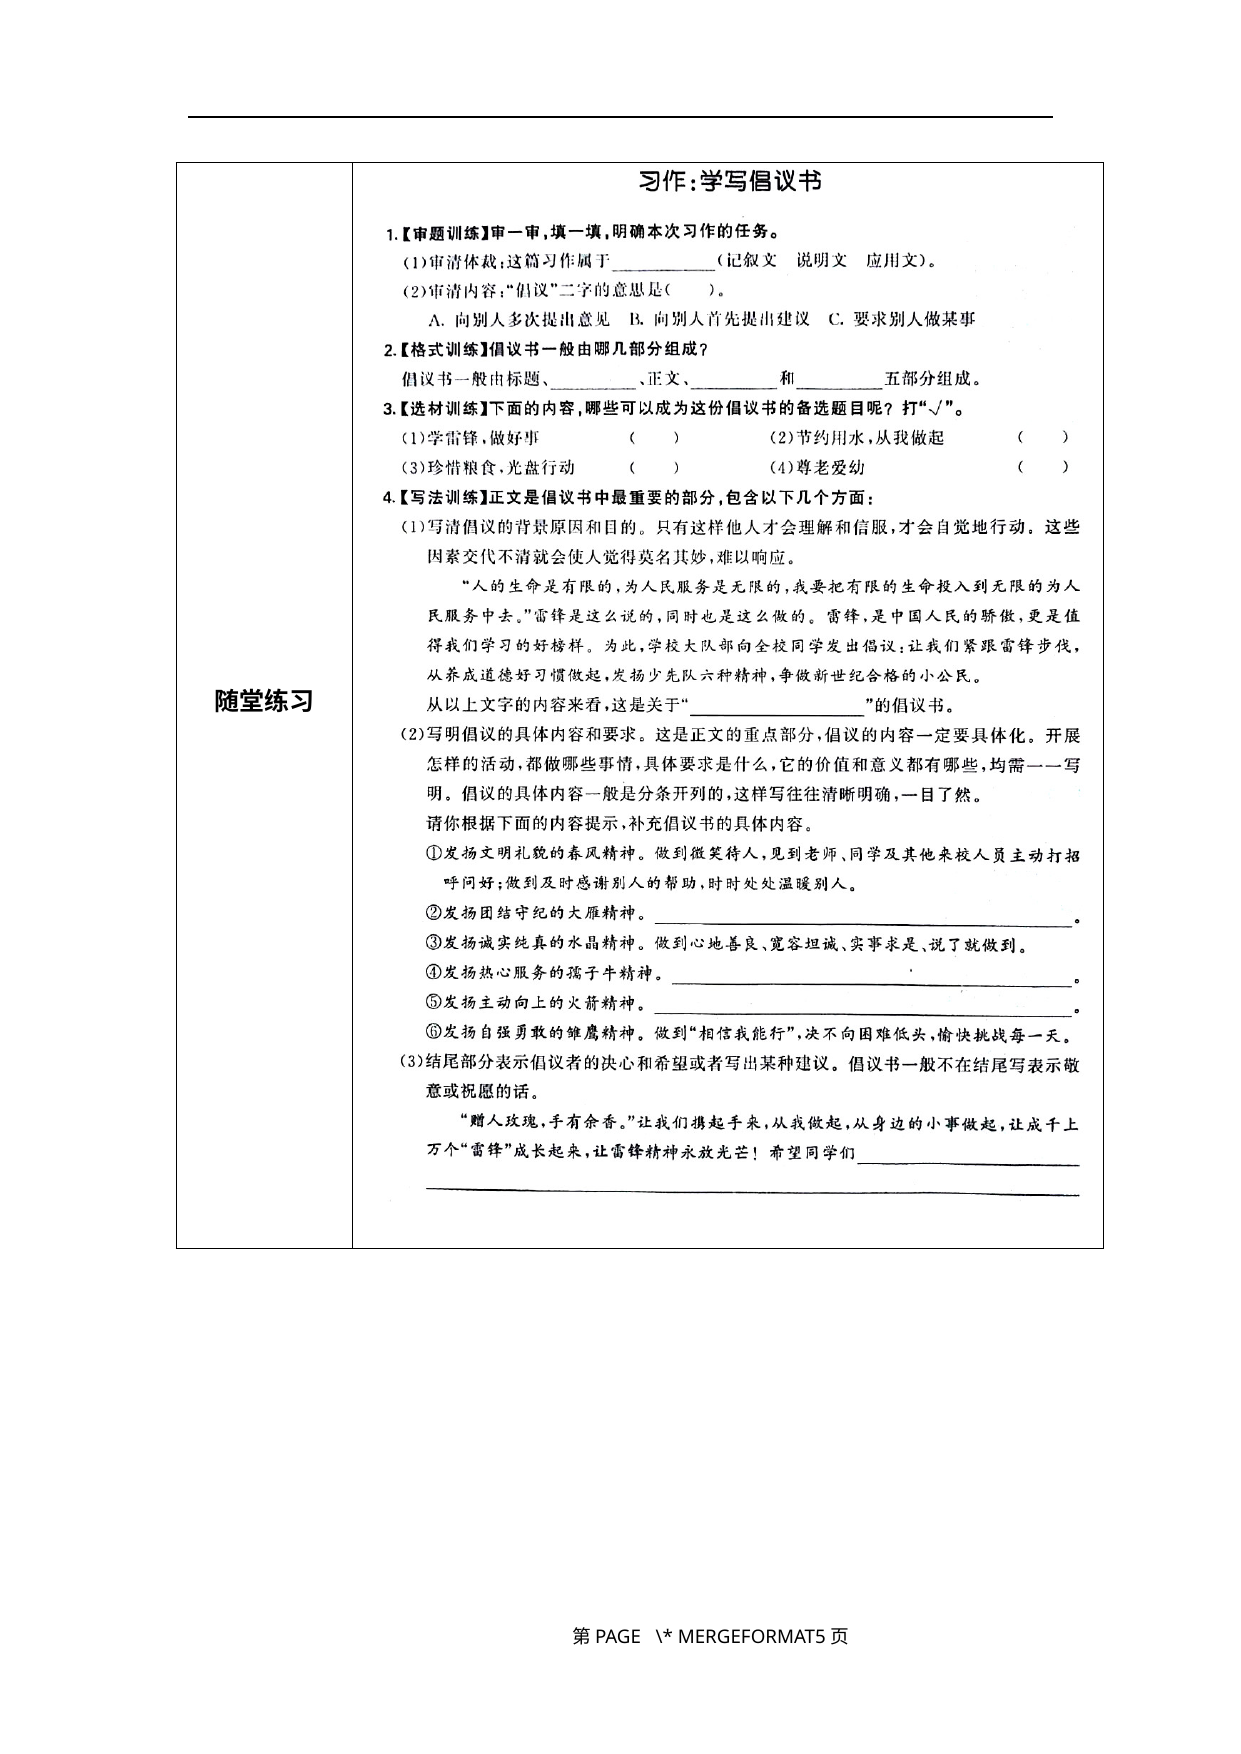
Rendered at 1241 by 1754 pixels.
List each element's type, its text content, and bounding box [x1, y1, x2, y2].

picture [364, 163, 1089, 1211]
table_cell 随堂练习 [177, 163, 352, 1248]
table_cell [353, 163, 1103, 1248]
